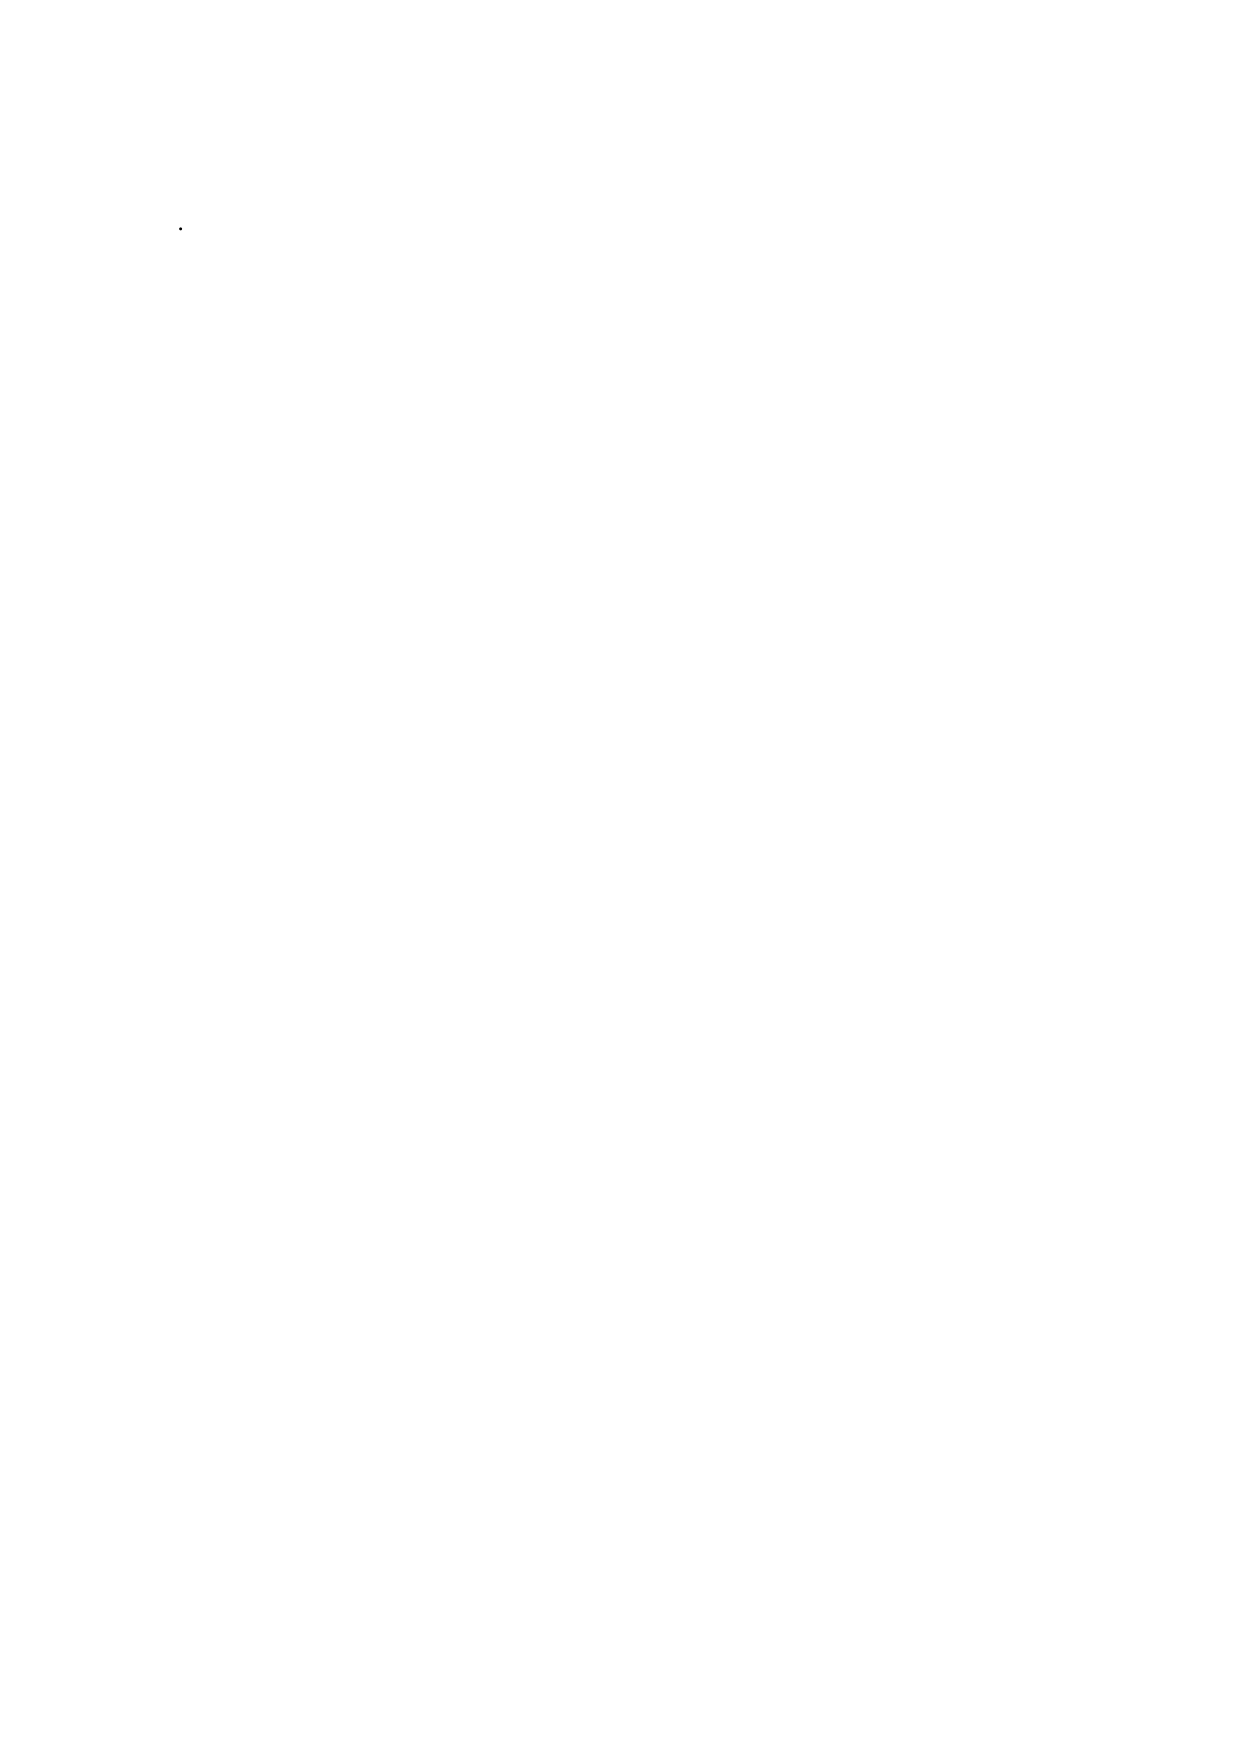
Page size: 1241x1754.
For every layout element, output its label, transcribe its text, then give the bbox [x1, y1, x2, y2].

text . [177, 207, 1152, 236]
